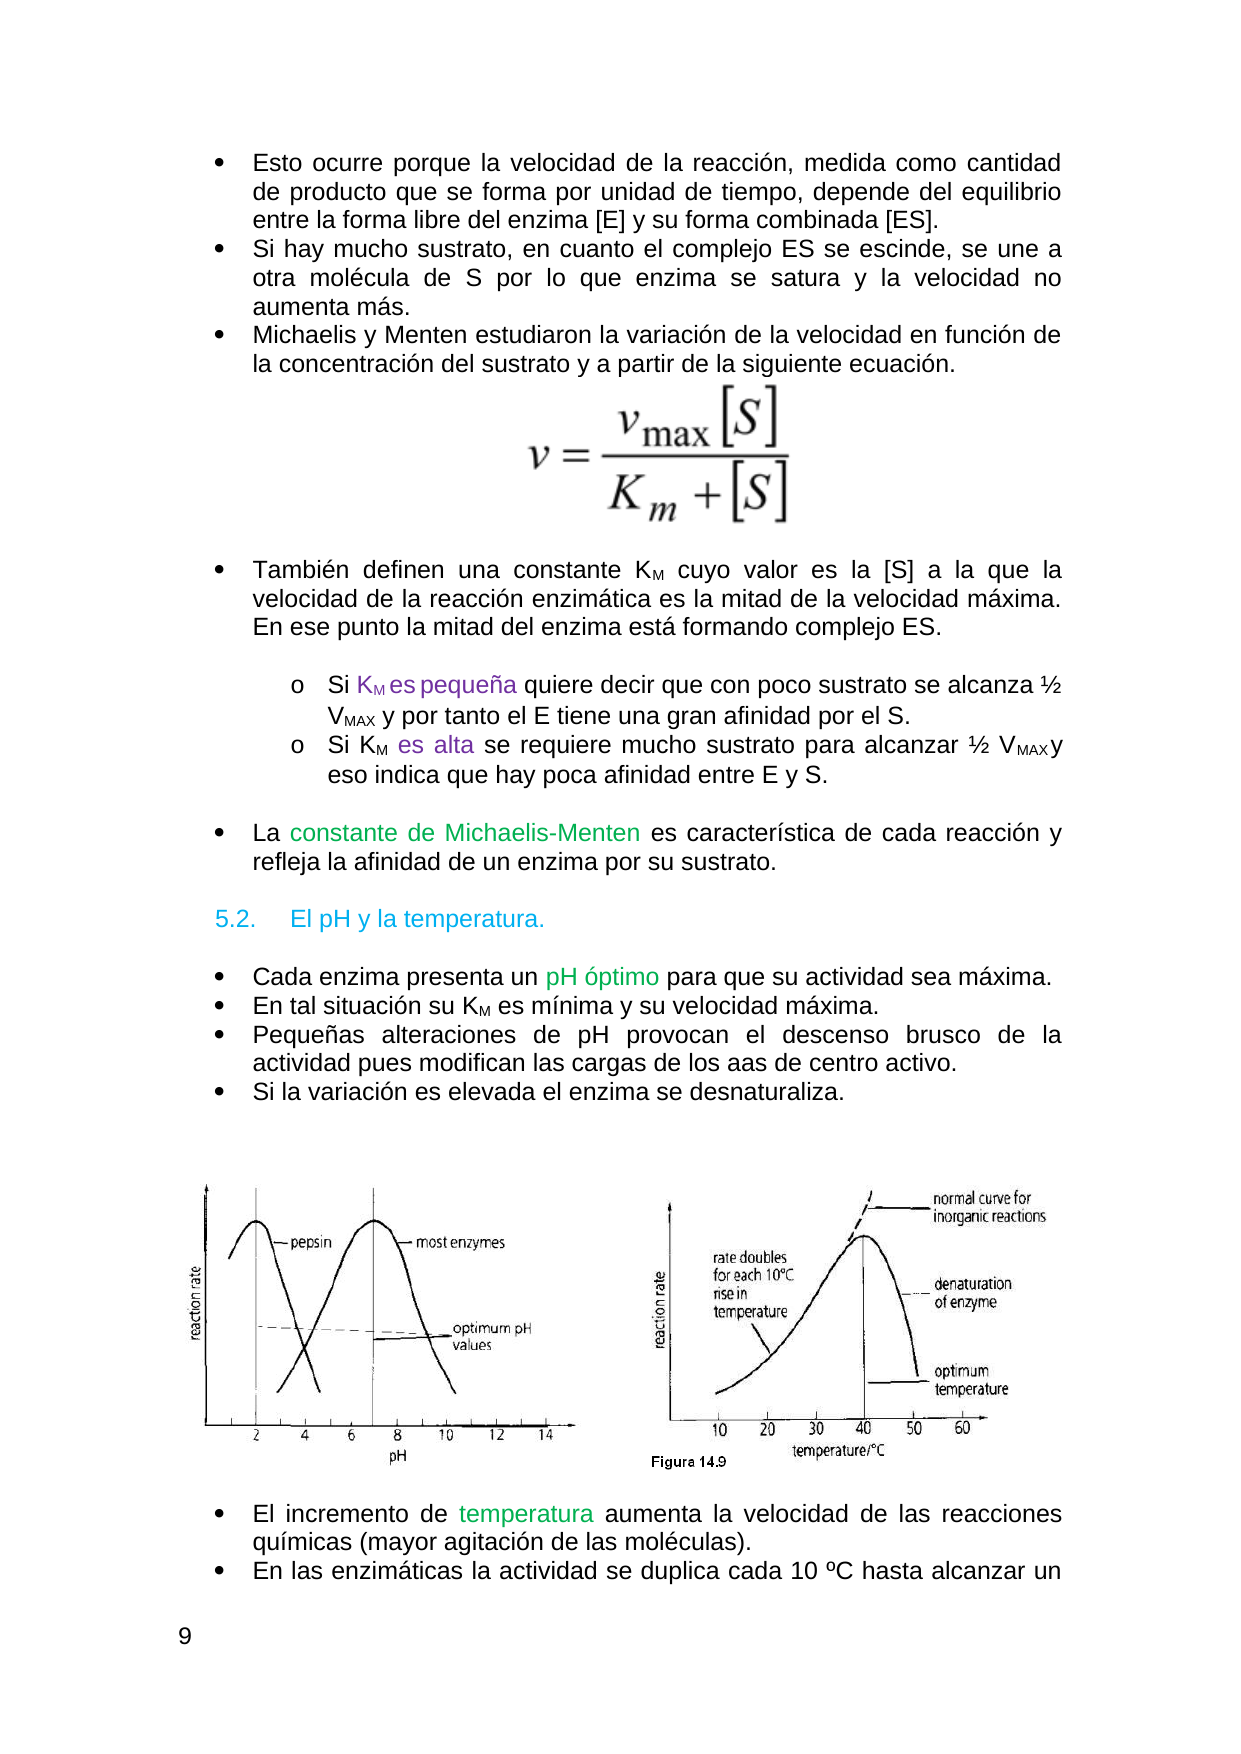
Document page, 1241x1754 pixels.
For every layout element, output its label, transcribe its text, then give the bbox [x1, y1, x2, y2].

list Si la variación es elevada el enzima se desnaturaliza. [215, 1077, 1063, 1106]
list El incremento de temperatura aumenta la velocidad de las reacciones químicas (mayor agitación de las moléculas). [215, 1498, 1063, 1556]
list Esto ocurre porque la velocidad de la reacción, medida como cantidad de producto que se forma por unidad de tiempo, depende del equilibrio entre la forma libre del enzima [E] y su forma combinada [ES]. [215, 148, 1063, 234]
picture [651, 1163, 1048, 1470]
list Pequeñas alteraciones de pH provocan el descenso brusco de la actividad pues modifican las cargas de los aas de centro activo. [215, 1019, 1063, 1077]
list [215, 1556, 1063, 1585]
list La constante de Michaelis-Menten es característica de cada reacción y refleja la afinidad de un enzima por su sustrato. [215, 818, 1063, 876]
list Si KM es pequeña quiere decir que con poco sustrato se alcanza ½ VMAX y por tanto el E tiene una gran afinidad por el S. [290, 670, 1063, 729]
list Cada enzima presenta un pH óptimo para que su actividad sea máxima. [215, 962, 1063, 991]
list También definen una constante KM cuyo valor es la [S] a la que la velocidad de la reacción enzimática es la mitad de la velocidad máxima. En ese punto la mitad del enzima está formando complejo ES. [215, 555, 1063, 641]
list El pH y la temperatura. [215, 904, 1063, 933]
picture [177, 1168, 588, 1470]
picture [507, 377, 808, 555]
list Si hay mucho sustrato, en cuanto el complejo ES se escinde, se une a otra molécula de S por lo que enzima se satura y la velocidad no aumenta más. [215, 234, 1063, 320]
list Michaelis y Menten estudiaron la variación de la velocidad en función de la concentración del sustrato y a partir de la siguiente ecuación. [215, 320, 1063, 378]
list Si KM es alta se requiere mucho sustrato para alcanzar ½ VMAXy eso indica que hay poca afinidad entre E y S. [290, 729, 1063, 789]
list En tal situación su KM es mínima y su velocidad máxima. [215, 991, 1063, 1019]
